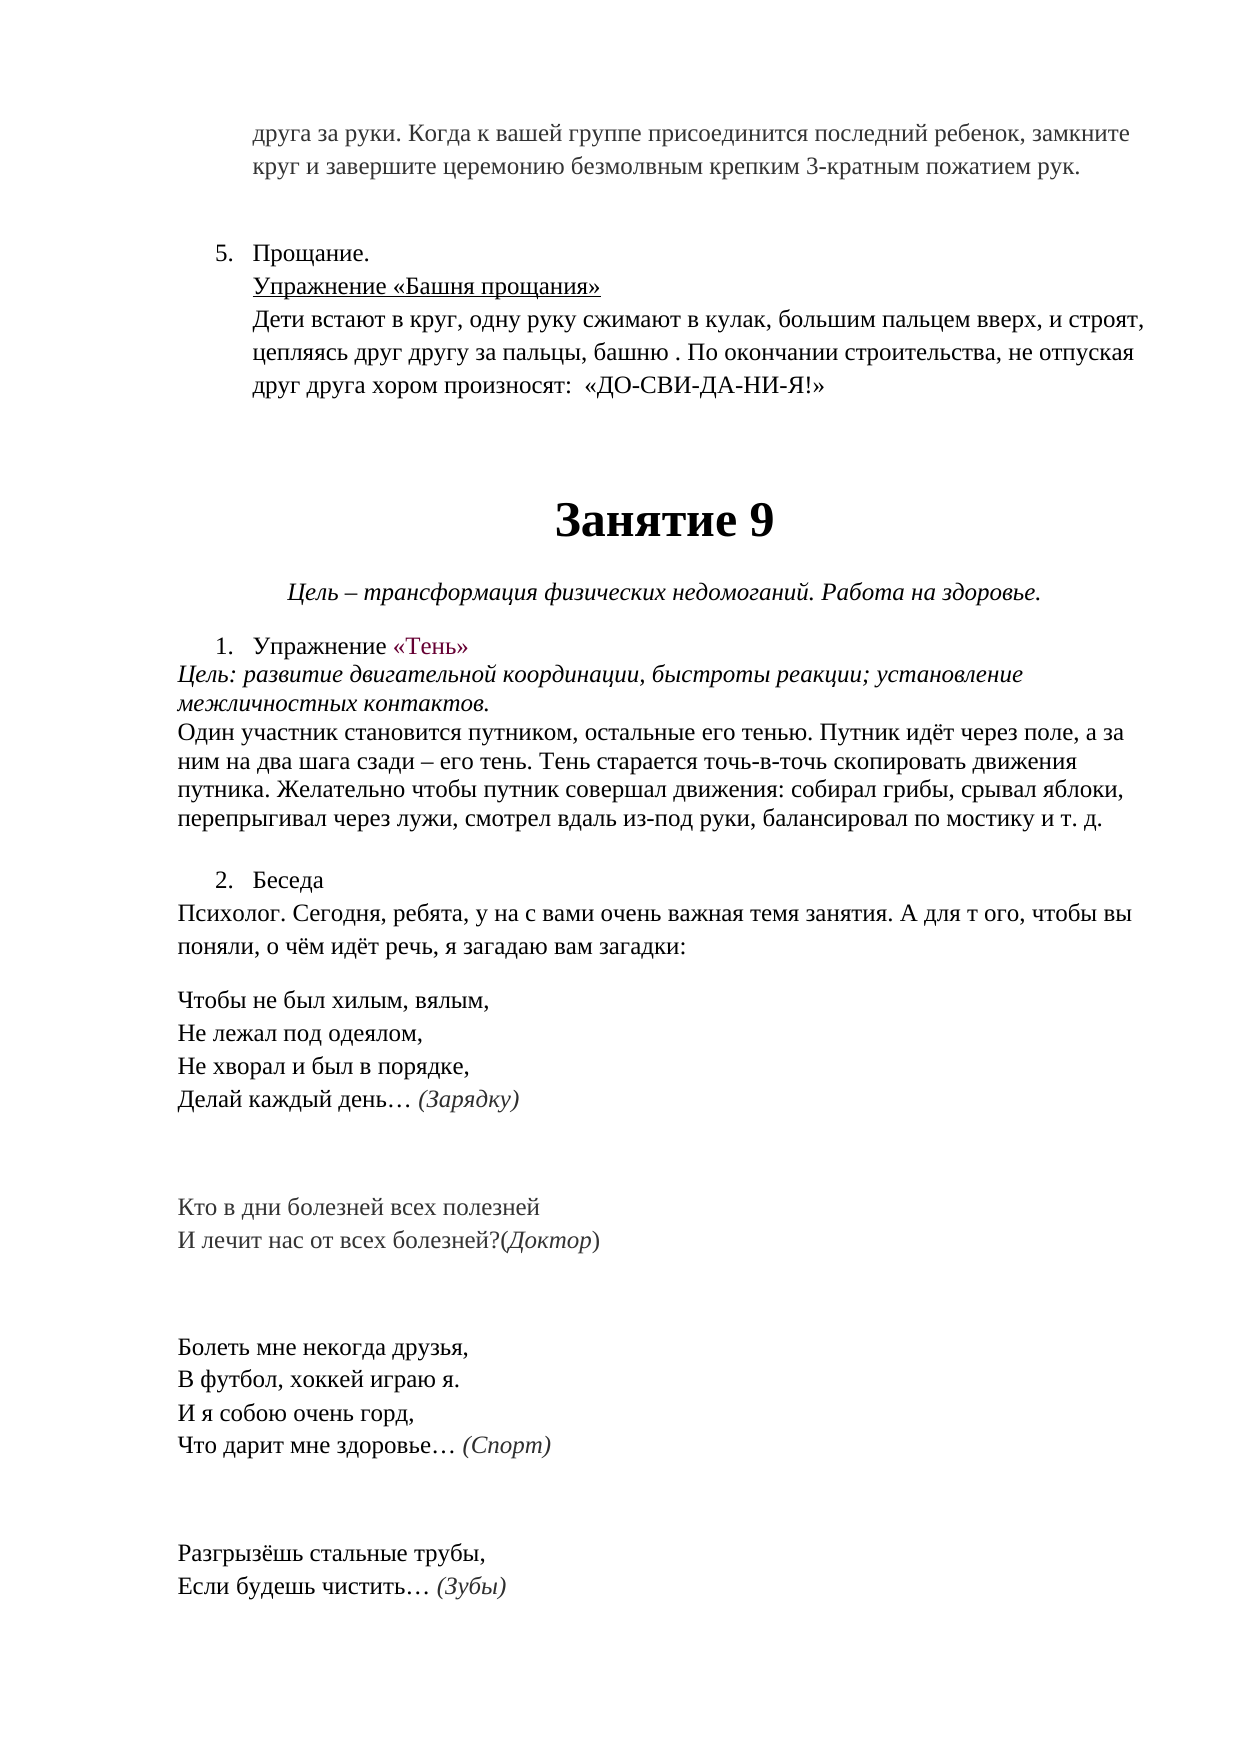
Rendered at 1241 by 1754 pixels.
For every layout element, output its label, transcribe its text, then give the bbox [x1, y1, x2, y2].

text Занятие 9 [177, 490, 1152, 547]
text Чтобы не был хилым, вялым, Не лежал под одеялом, Не хворал и был в порядке, Делай каждый день… (Зарядку) [177, 985, 1152, 1113]
text Цель: развитие двигательной координации, быстроты реакции; установление межличностных контактов. [177, 659, 1152, 717]
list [215, 118, 1152, 180]
list Беседа [215, 865, 1152, 894]
text Цель – трансформация физических недомоганий. Работа на здоровье. [177, 577, 1152, 606]
text Один участник становится путником, остальные его тенью. Путник идёт через поле, а за ним на два шага сзади – его тень. Тень старается точь-в-точь скопировать движения путника. Желательно чтобы путник совершал движения: собирал грибы, срывал яблоки, перепрыгивал через лужи, смотрел вдаль из-под руки, балансировал по мостику и т. д. [177, 717, 1152, 832]
text Упражнение «Башня прощания» [252, 271, 1152, 300]
text Дети встают в круг, одну руку сжимают в кулак, большим пальцем вверх, и строят, цепляясь друг другу за пальцы, башню . По окончании строительства, не отпуская друг друга хором произносят: «ДО-СВИ-ДА-НИ-Я!» [252, 304, 1152, 399]
list Упражнение «Тень» [215, 631, 1152, 659]
text Психолог. Сегодня, ребята, у на с вами очень важная темя занятия. А для т ого, чтобы вы поняли, о чём идёт речь, я загадаю вам загадки: [177, 898, 1152, 960]
text Разгрызёшь стальные трубы, Если будешь чистить… (Зубы) [177, 1538, 1152, 1600]
text Болеть мне некогда друзья, В футбол, хоккей играю я. И я собою очень горд, Что дарит мне здоровье… (Спорт) [177, 1332, 1152, 1459]
list Прощание. [215, 238, 1152, 267]
text Кто в дни болезней всех полезней И лечит нас от всех болезней?(Доктор) [177, 1192, 1152, 1253]
